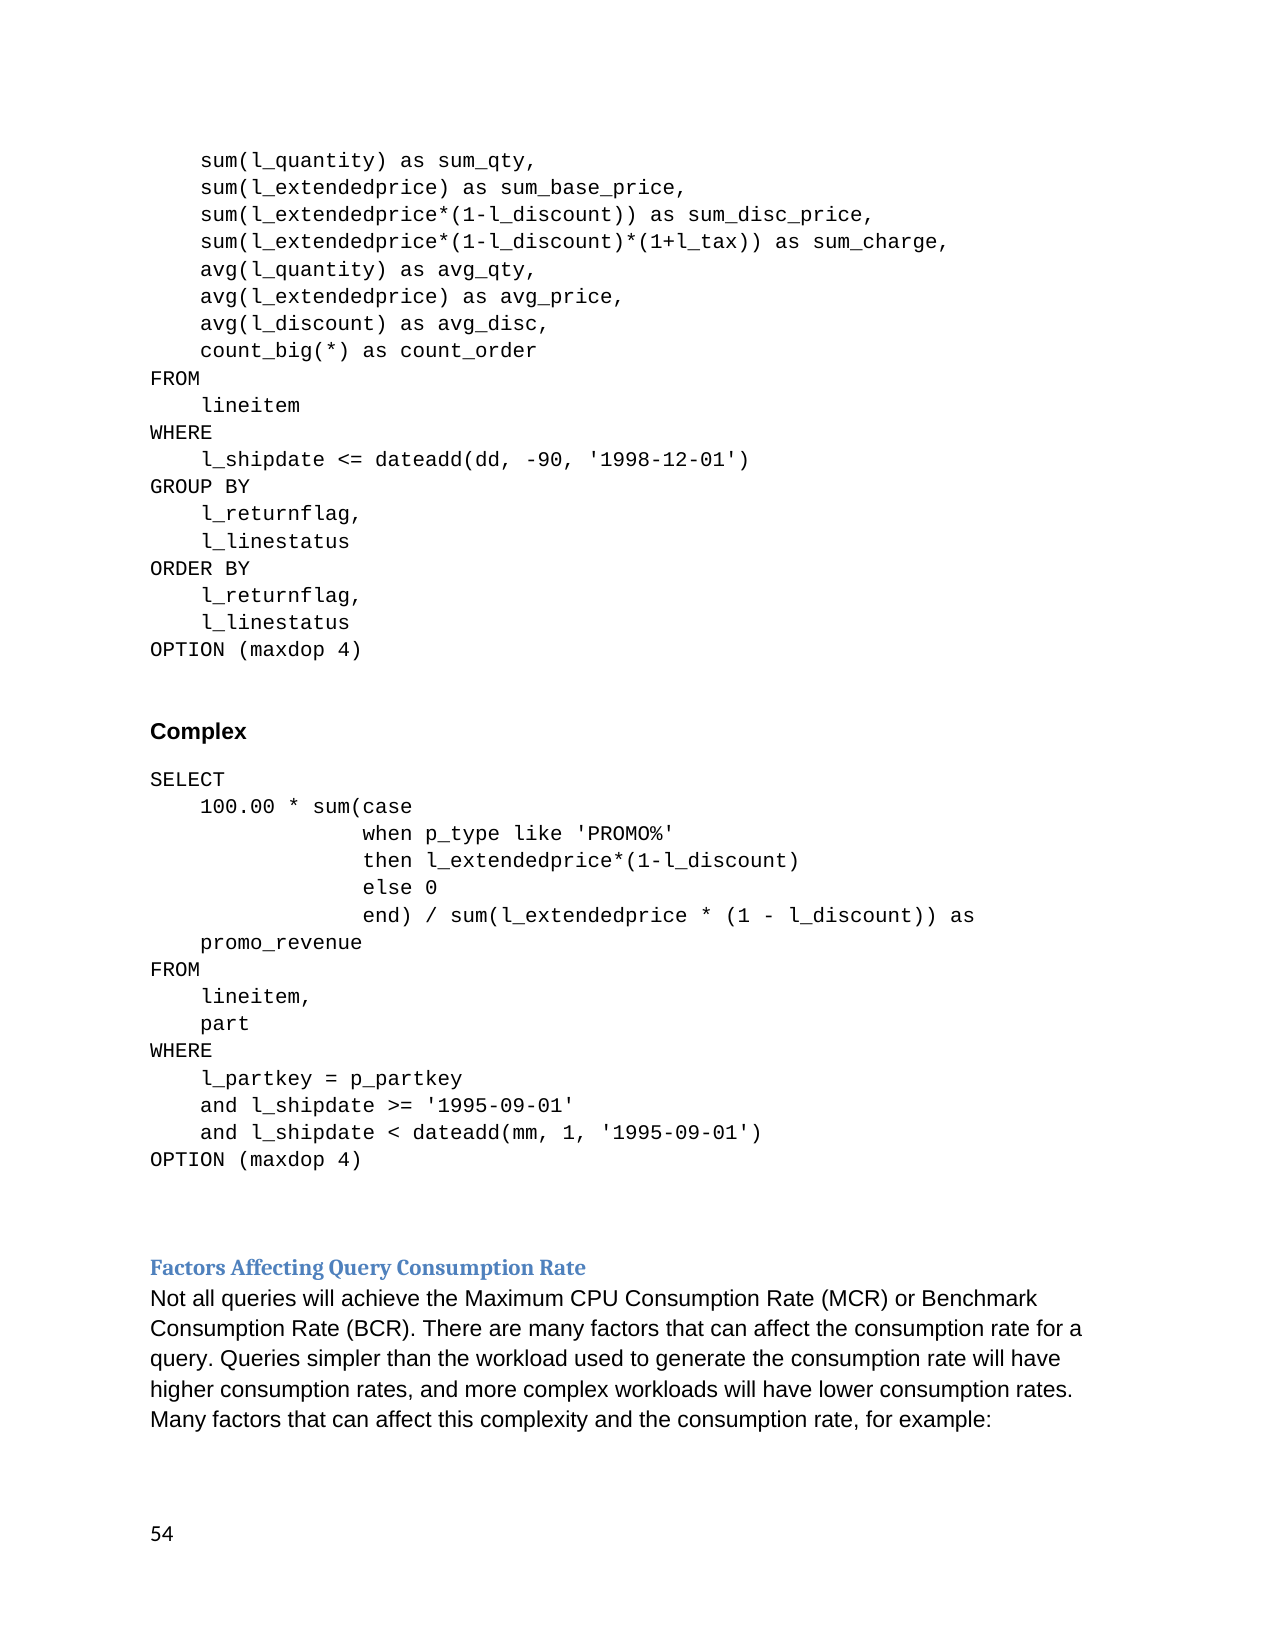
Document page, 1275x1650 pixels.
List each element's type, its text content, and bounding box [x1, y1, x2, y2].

text sum(l_extendedprice*(1-l_discount)*(1+l_tax)) as sum_charge, [150, 232, 1125, 255]
text lineitem [150, 395, 1125, 418]
text sum(l_quantity) as sum_qty, [150, 150, 1125, 174]
text l_returnflag, [150, 585, 1125, 609]
text and l_shipdate < dateadd(mm, 1, '1995-09-01') [150, 1122, 1125, 1146]
text OPTION (maxdop 4) [150, 1149, 1125, 1173]
text else 0 [150, 877, 1125, 901]
text Not all queries will achieve the Maximum CPU Consumption Rate (MCR) or Benchmark Consumption Rate (BCR). There are many factors that can affect the consumption rate for a query. Queries simpler than the workload used to generate the consumption rate will have higher consumption rates, and more complex workloads will have lower consumption rates. Many factors that can affect this complexity and the consumption rate, for example: [150, 1285, 1125, 1432]
text when p_type like 'PROMO%' [150, 823, 1125, 847]
text avg(l_extendedprice) as avg_price, [150, 286, 1125, 309]
text OPTION (maxdop 4) [150, 639, 1125, 663]
text sum(l_extendedprice) as sum_base_price, [150, 177, 1125, 201]
text promo_revenue [150, 932, 1125, 955]
text SELECT [150, 769, 1125, 792]
text avg(l_discount) as avg_disc, [150, 313, 1125, 337]
text and l_shipdate >= '1995-09-01' [150, 1095, 1125, 1118]
text Complex [150, 718, 1125, 744]
text l_partkey = p_partkey [150, 1068, 1125, 1091]
text l_linestatus [150, 531, 1125, 554]
text FROM [150, 959, 1125, 983]
text sum(l_extendedprice*(1-l_discount)) as sum_disc_price, [150, 204, 1125, 228]
text FROM [150, 367, 1125, 391]
text avg(l_quantity) as avg_qty, [150, 259, 1125, 282]
text l_returnflag, [150, 503, 1125, 527]
subtitle Factors Affecting Query Consumption Rate [150, 1255, 1125, 1281]
text WHERE [150, 422, 1125, 446]
text GROUP BY [150, 476, 1125, 500]
text part [150, 1013, 1125, 1037]
text 100.00 * sum(case [150, 796, 1125, 819]
text count_big(*) as count_order [150, 340, 1125, 364]
text l_linestatus [150, 612, 1125, 636]
text lineitem, [150, 986, 1125, 1010]
text WHERE [150, 1041, 1125, 1064]
text ORDER BY [150, 558, 1125, 581]
text l_shipdate <= dateadd(dd, -90, '1998-12-01') [150, 449, 1125, 473]
text then l_extendedprice*(1-l_discount) [150, 850, 1125, 874]
text end) / sum(l_extendedprice * (1 - l_discount)) as [225, 904, 1125, 928]
